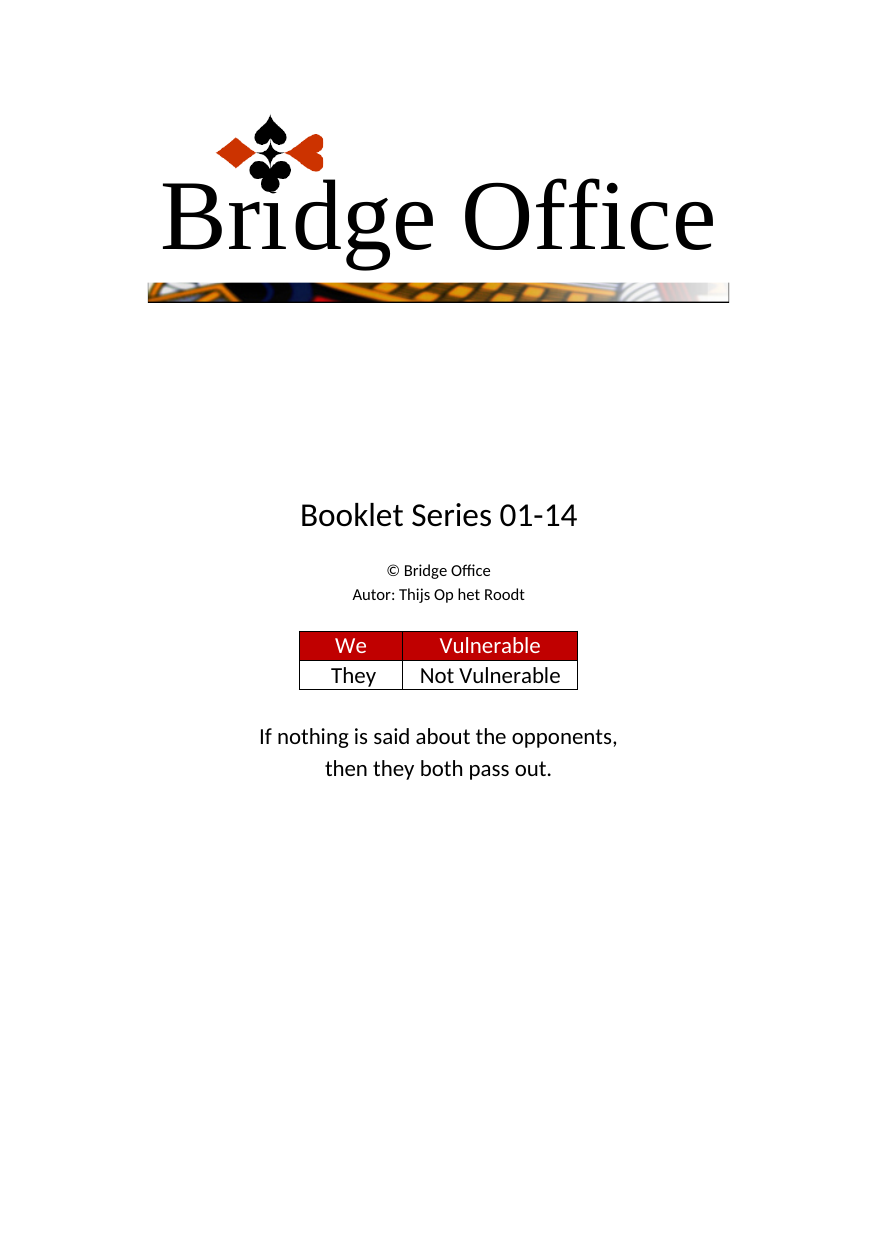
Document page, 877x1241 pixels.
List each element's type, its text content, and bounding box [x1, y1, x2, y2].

text then they both pass out. [148, 754, 729, 782]
table_cell Not Vulnerable [403, 661, 577, 689]
text If nothing is said about the opponents, [148, 722, 729, 750]
picture [147, 283, 730, 303]
table_header Vulnerable [403, 632, 577, 660]
table_cell They [300, 661, 402, 689]
text Autor: Thijs Op het Roodt [148, 584, 729, 604]
table_header We [300, 632, 402, 660]
text Booklet Series 01-14 © Bridge Office [148, 447, 729, 581]
